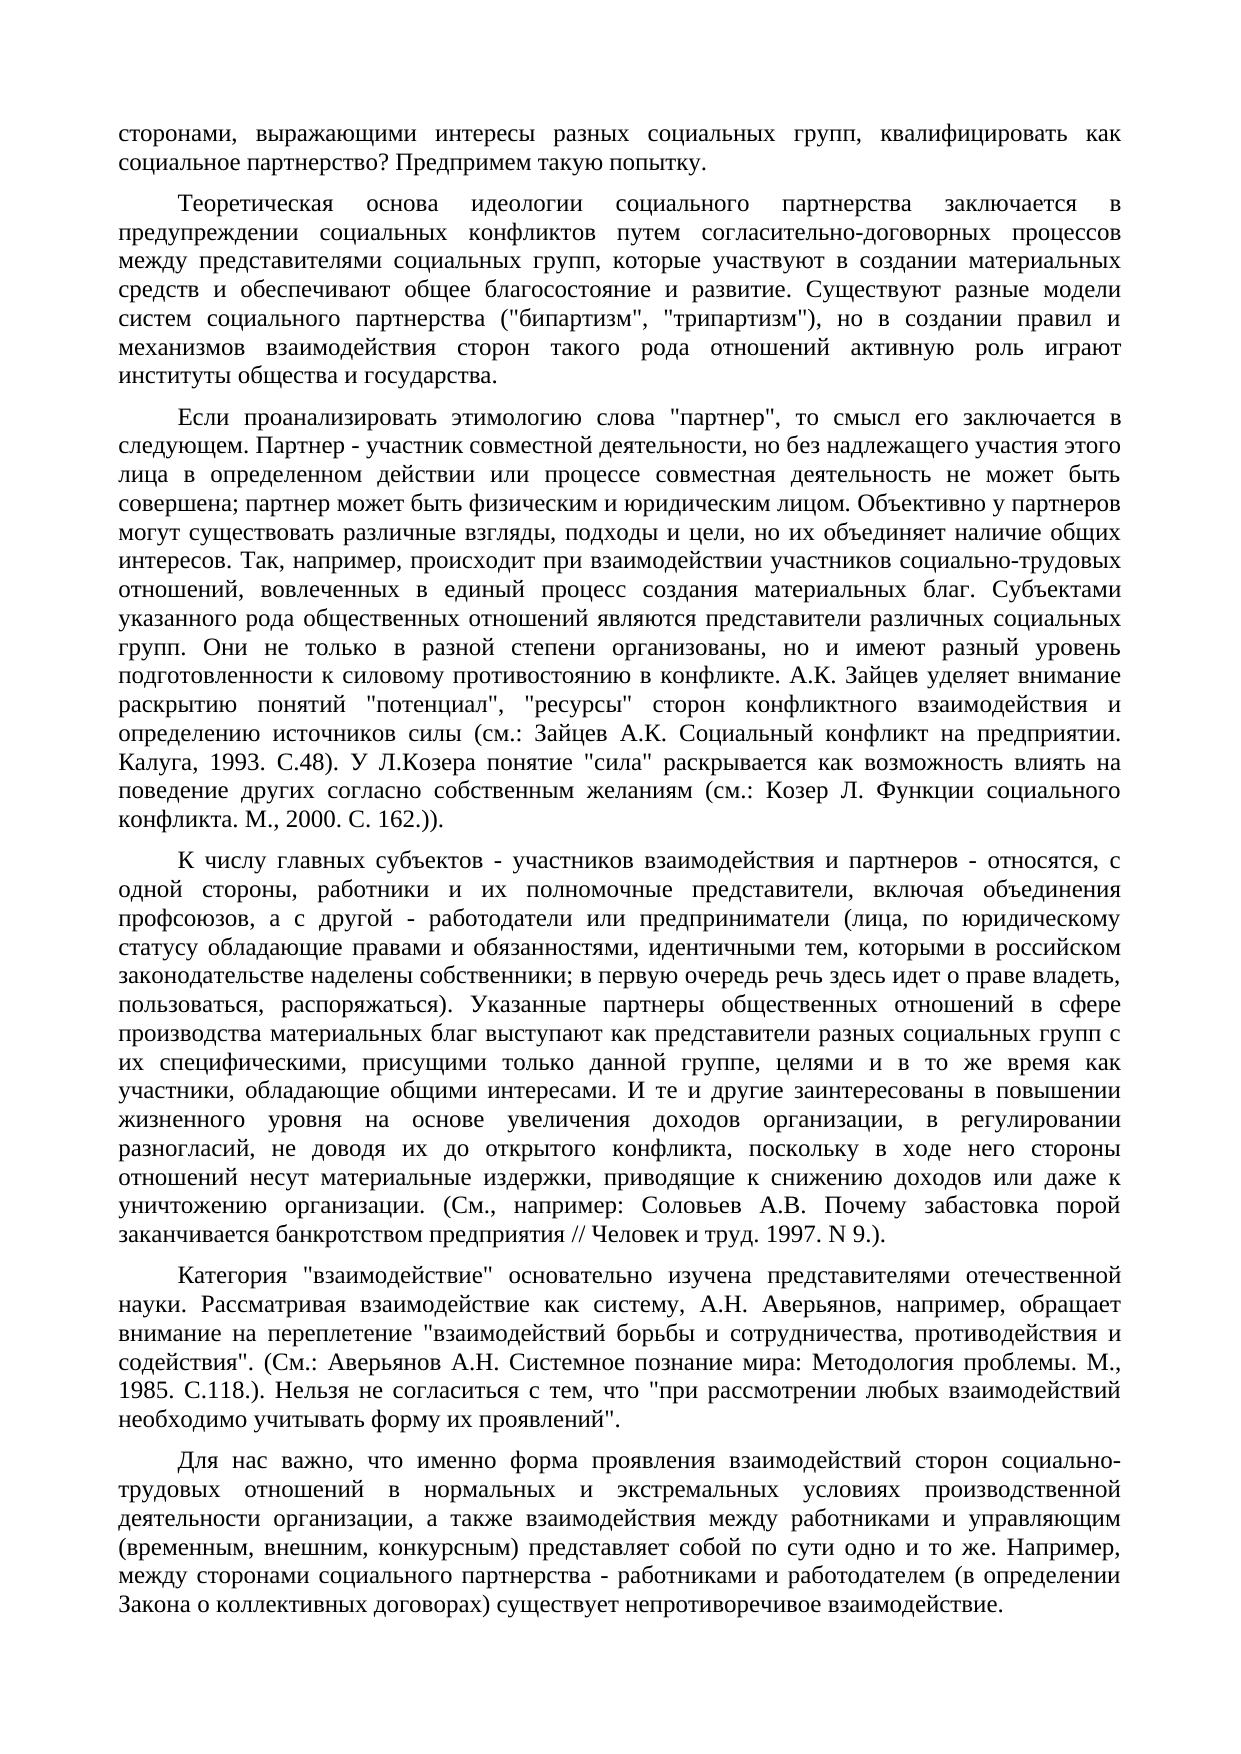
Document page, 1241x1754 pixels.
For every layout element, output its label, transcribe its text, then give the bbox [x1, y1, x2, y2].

text К числу главных субъектов - участников взаимодействия и партнеров - относятся, с одной стороны, работники и их полномочные представители, включая объединения профсоюзов, а с другой - работодатели или предприниматели (лица, по юридическому статусу обладающие правами и обязанностями, идентичными тем, которыми в российском законодательстве наделены собственники; в первую очередь речь здесь идет о праве владеть, пользоваться, распоряжаться). Указанные партнеры общественных отношений в сфере производства материальных благ выступают как представители разных социальных групп с их специфическими, присущими только данной группе, целями и в то же время как участники, обладающие общими интересами. И те и другие заинтересованы в повышении жизненного уровня на основе увеличения доходов организации, в регулировании разногласий, не доводя их до открытого конфликта, поскольку в ходе него стороны отношений несут материальные издержки, приводящие к снижению доходов или даже к уничтожению организации. (См., например: Соловьев А.В. Почему забастовка порой заканчивается банкротством предприятия // Человек и труд. 1997. N 9.). [118, 846, 1122, 1248]
text Если проанализировать этимологию слова "партнер", то смысл его заключается в следующем. Партнер - участник совместной деятельности, но без надлежащего участия этого лица в определенном действии или процессе совместная деятельность не может быть совершена; партнер может быть физическим и юридическим лицом. Объективно у партнеров могут существовать различные взгляды, подходы и цели, но их объединяет наличие общих интересов. Так, например, происходит при взаимодействии участников социально-трудовых отношений, вовлеченных в единый процесс создания материальных благ. Субъектами указанного рода общественных отношений являются представители различных социальных групп. Они не только в разной степени организованы, но и имеют разный уровень подготовленности к силовому противостоянию в конфликте. А.К. Зайцев уделяет внимание раскрытию понятий "потенциал", "ресурсы" сторон конфликтного взаимодействия и определению источников силы (см.: Зайцев А.К. Социальный конфликт на предприятии. Калуга, 1993. С.48). У Л.Козера понятие "сила" раскрывается как возможность влиять на поведение других согласно собственным желаниям (см.: Козер Л. Функции социального конфликта. М., 2000. С. 162.)). [118, 402, 1122, 833]
text Для нас важно, что именно форма проявления взаимодействий сторон социально-трудовых отношений в нормальных и экстремальных условиях производственной деятельности организации, а также взаимодействия между работниками и управляющим (временным, внешним, конкурсным) представляет собой по сути одно и то же. Например, между сторонами социального партнерства - работниками и работодателем (в определении Закона о коллективных договорах) существует непротиворечивое взаимодействие. [118, 1446, 1122, 1618]
text Теоретическая основа идеологии социального партнерства заключается в предупреждении социальных конфликтов путем согласительно-договорных процессов между представителями социальных групп, которые участвуют в создании материальных средств и обеспечивают общее благосостояние и развитие. Cущeствуют разные модели систем социального партнерства ("бипартизм", "трипартизм"), но в создании правил и механизмов взаимодействия сторон такого рода отношений активную роль играют институты общества и государства. [118, 188, 1122, 389]
text Категория "взаимодействие" основательно изучена представителями отечественной науки. Рассматривая взаимодействие как систему, А.Н. Аверьянов, например, обращает внимание на переплетение "взаимодействий борьбы и сотрудничества, противодействия и содействия". (См.: Аверьянов А.Н. Системное познание мира: Методология проблемы. М., 1985. С.118.). Нельзя не согласиться с тем, что "при рассмотрении любых взаимодействий необходимо учитывать форму их проявлений". [118, 1261, 1122, 1433]
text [118, 118, 1122, 176]
